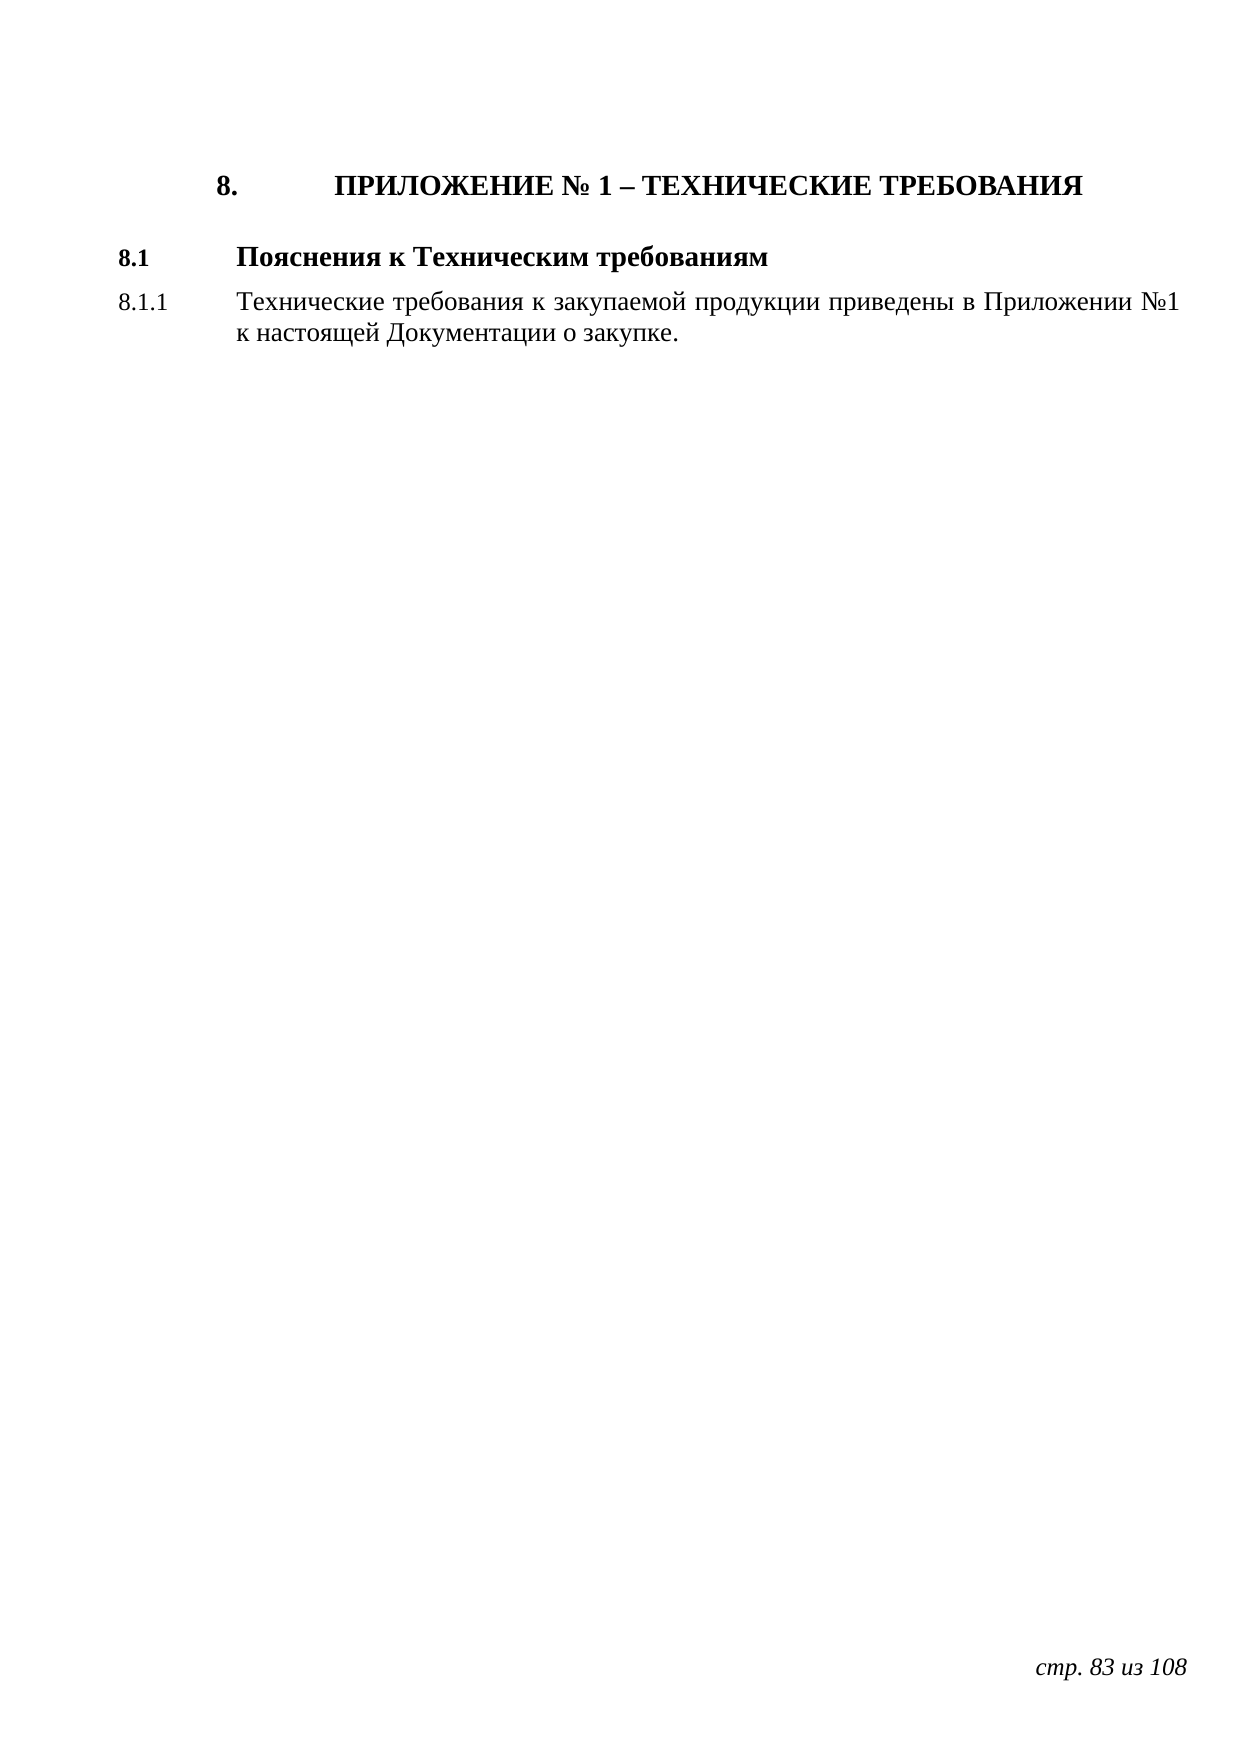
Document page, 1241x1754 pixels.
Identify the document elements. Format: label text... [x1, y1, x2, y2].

subtitle ПРИЛОЖЕНИЕ № 1 – ТЕХНИЧЕСКИЕ ТРЕБОВАНИЯ [118, 168, 1181, 202]
list Технические требования к закупаемой продукции приведены в Приложении №1 к настоящей Документации о закупке. [118, 285, 1181, 347]
subtitle Пояснения к Техническим требованиям [118, 239, 1181, 273]
